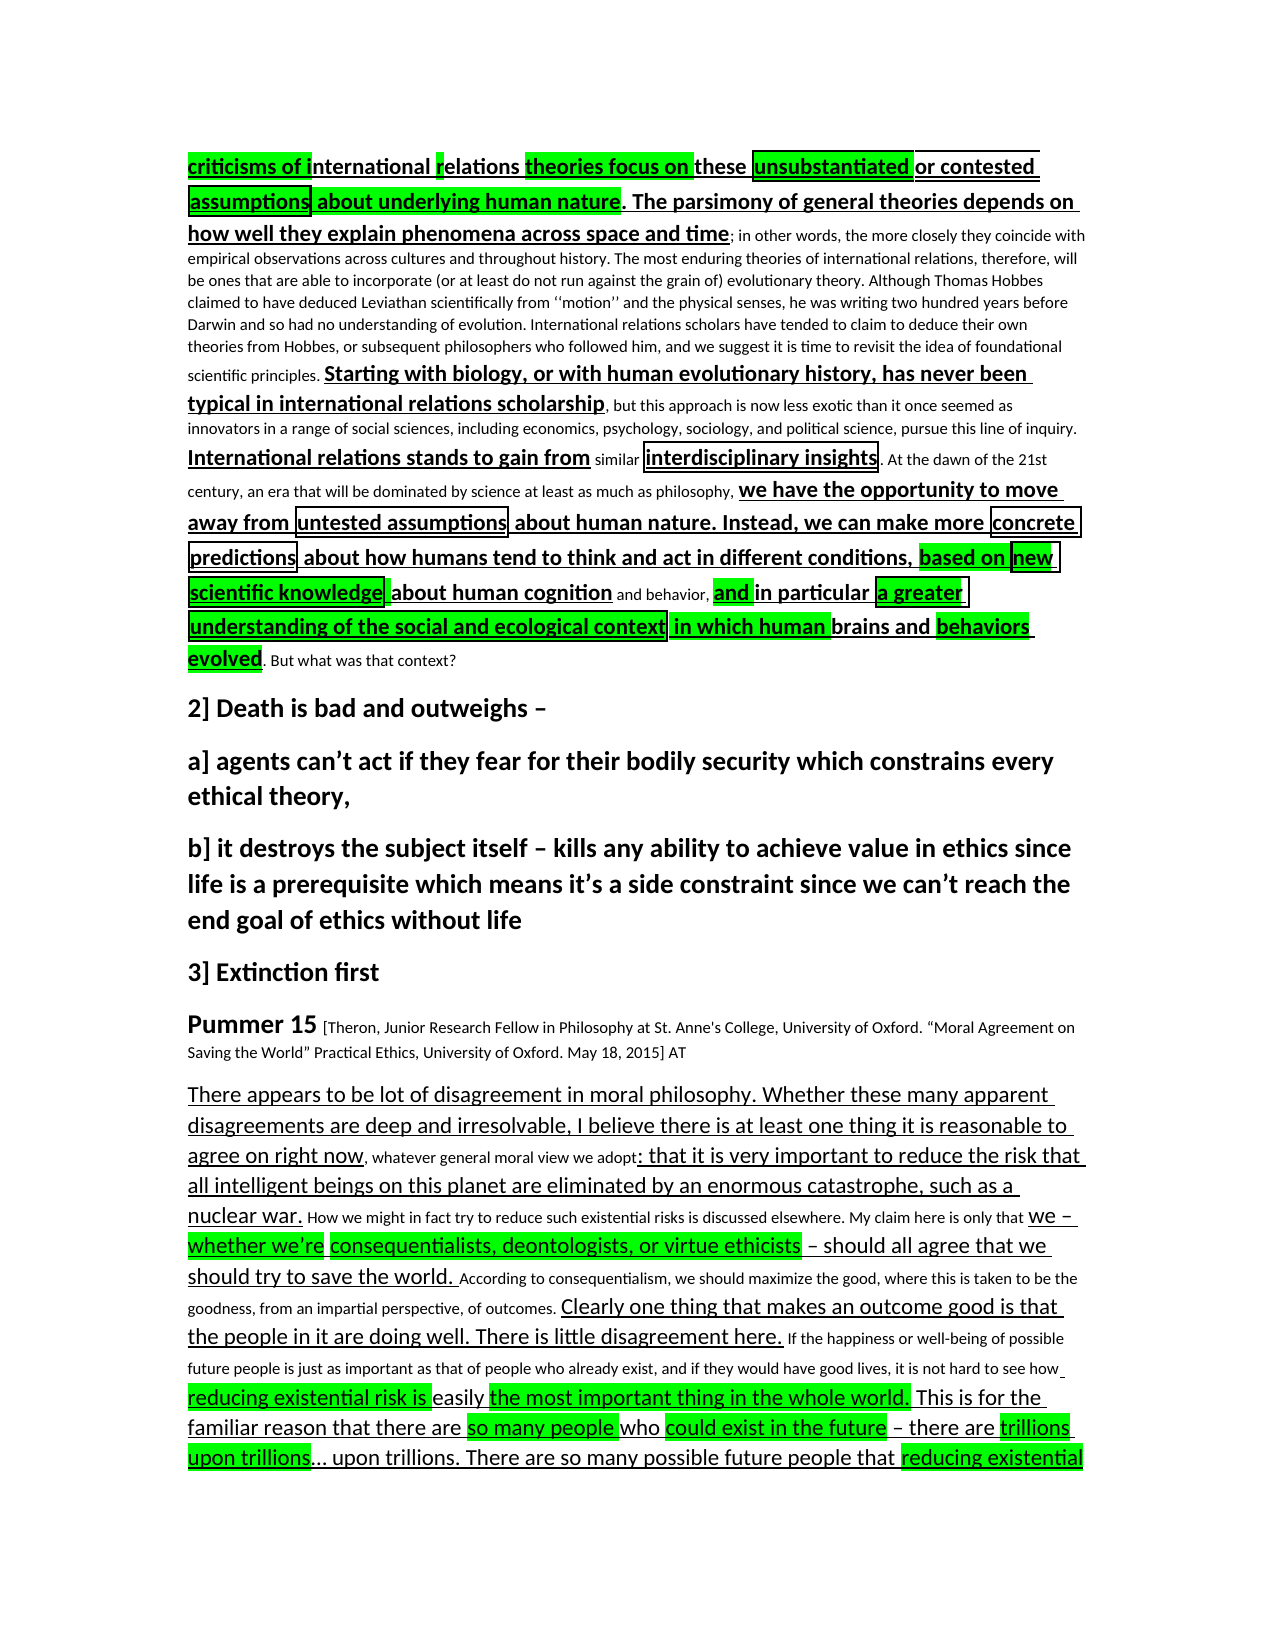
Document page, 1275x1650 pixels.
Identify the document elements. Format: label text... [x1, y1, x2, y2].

subtitle 3] Extinction first [187, 955, 1087, 988]
subtitle b] it destroys the subject itself – kills any ability to achieve value in ethics since life is a prerequisite which means it’s a side constraint since we can’t reach the end goal of ethics without life [187, 832, 1087, 936]
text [187, 1081, 1087, 1471]
text Pummer 15 [Theron, Junior Research Fellow in Philosophy at St. Anne's College, University of Oxford. “Moral Agreement on Saving the World” Practical Ethics, University of Oxford. May 18, 2015] AT [187, 1007, 1087, 1062]
subtitle 2] Death is bad and outweighs – [187, 691, 1087, 724]
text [187, 150, 1087, 673]
subtitle a] agents can’t act if they fear for their bodily security which constrains every ethical theory, [187, 744, 1087, 812]
